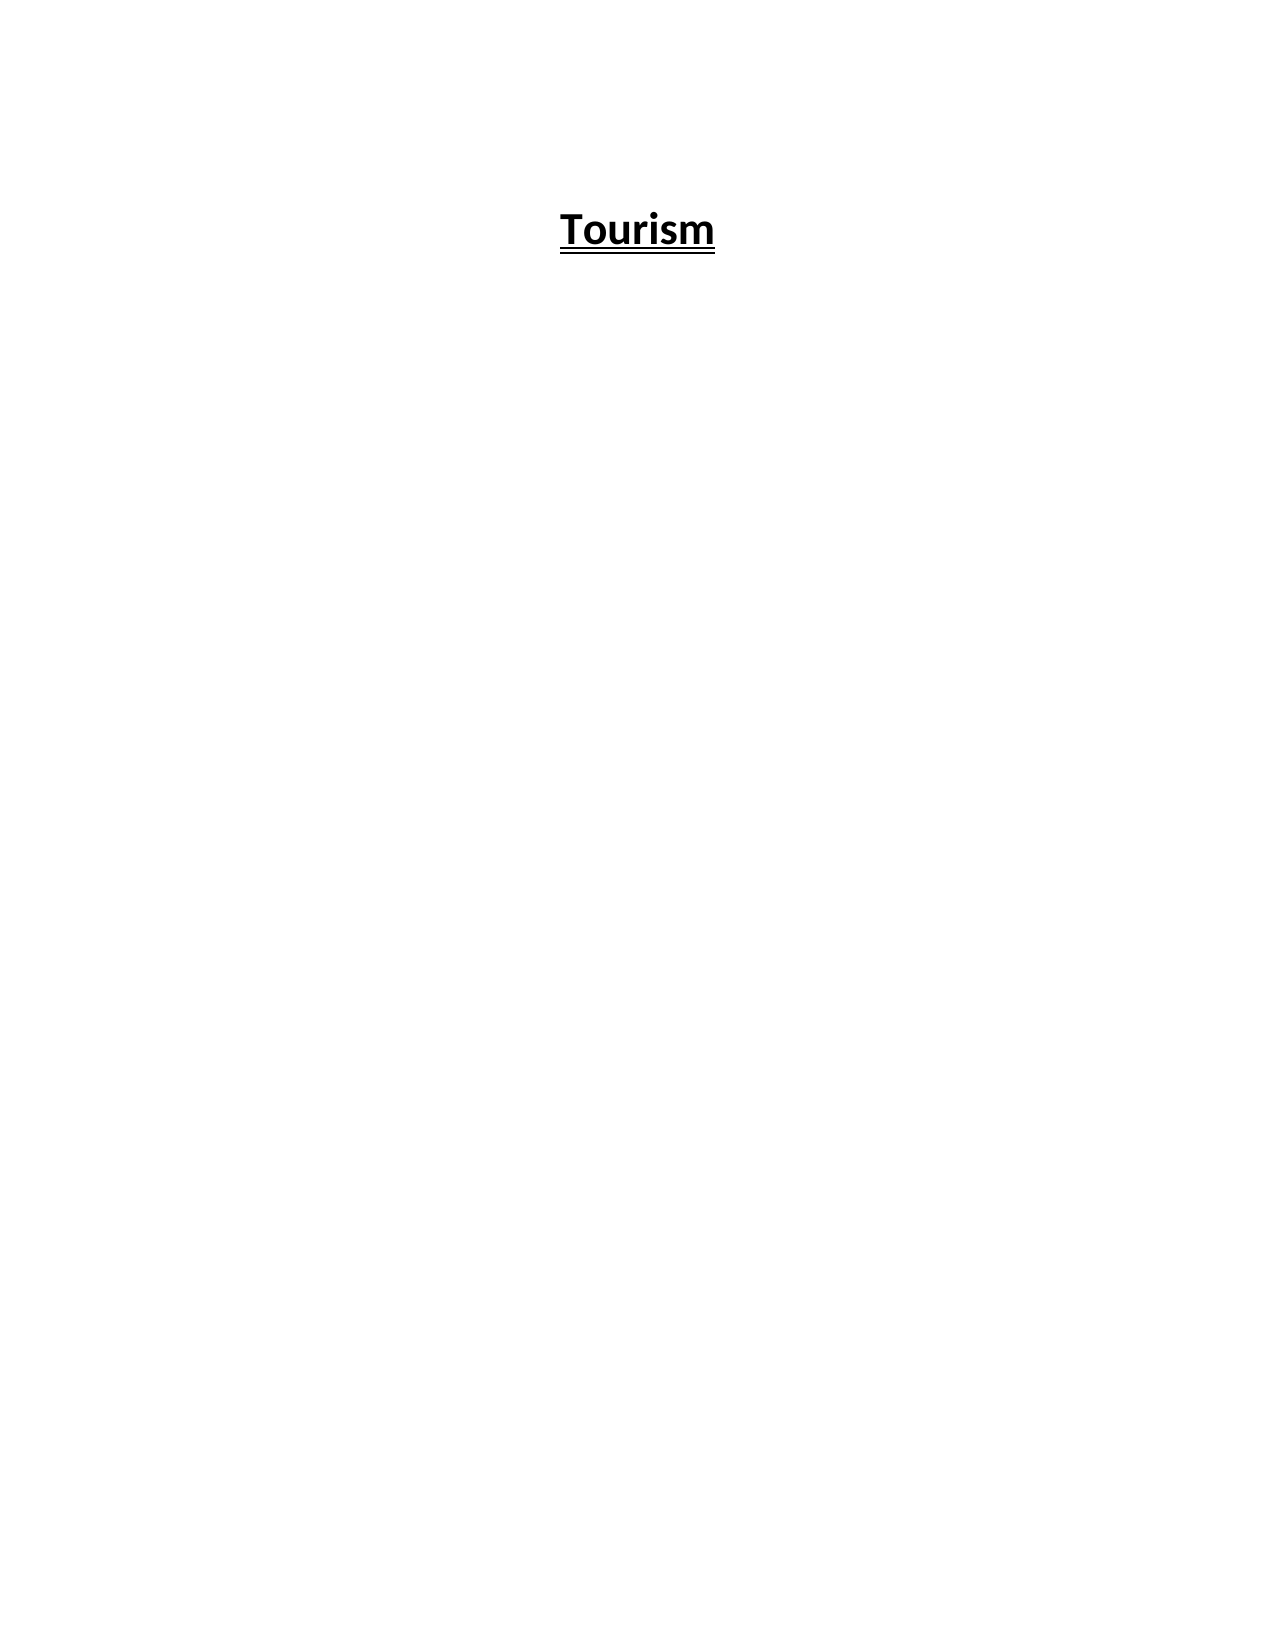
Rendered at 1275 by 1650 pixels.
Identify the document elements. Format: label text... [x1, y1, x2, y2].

subtitle Tourism [150, 200, 1125, 256]
